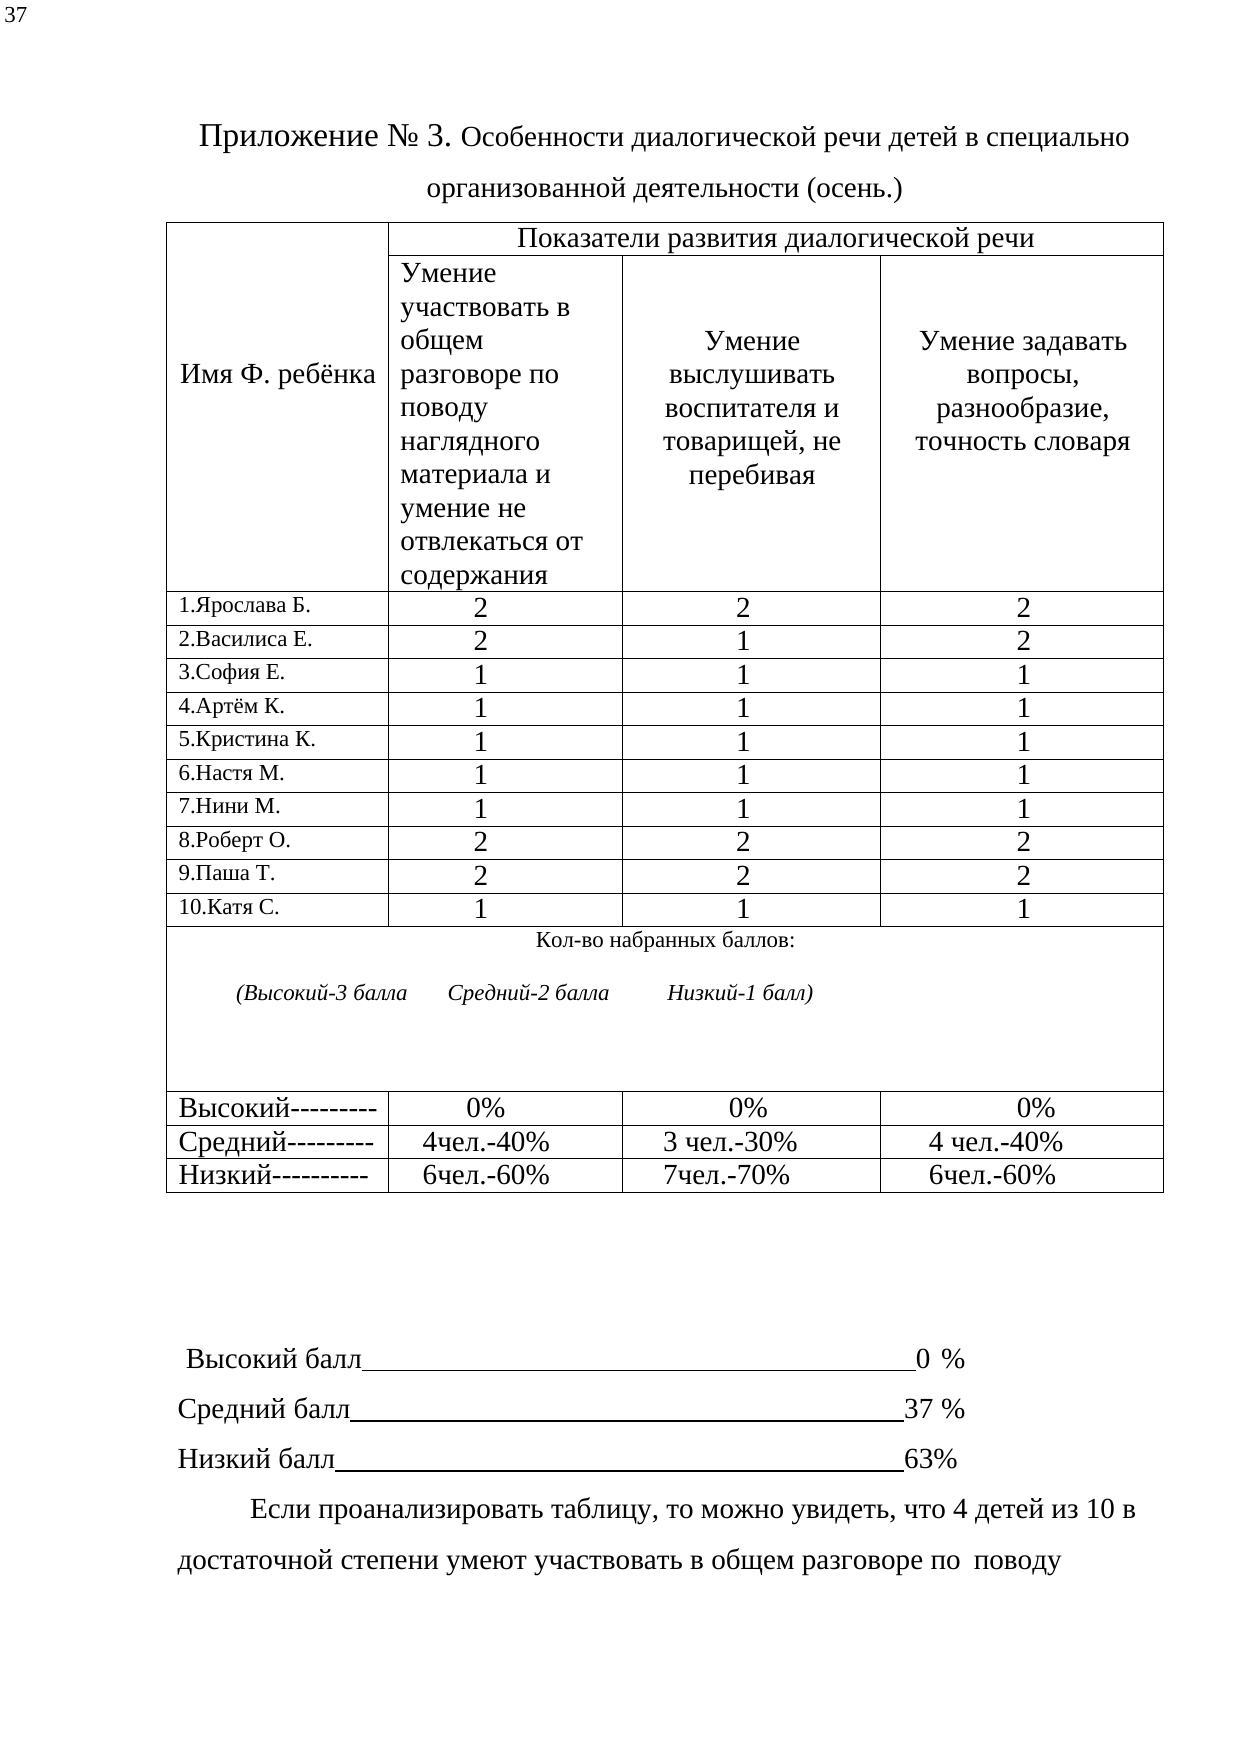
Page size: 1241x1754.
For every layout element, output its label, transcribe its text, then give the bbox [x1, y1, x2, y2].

table_cell 3 чел.-30% [623, 1126, 880, 1158]
table_cell 1 [881, 760, 1163, 792]
table_cell 1 [881, 894, 1163, 926]
table_cell 2 [623, 592, 880, 624]
table_cell 1 [623, 693, 880, 725]
table_cell 7чел.-70% [623, 1159, 880, 1192]
table_cell 2 [881, 827, 1163, 859]
table_cell 1 [389, 793, 622, 826]
text Если проанализировать таблицу, то можно увидеть, что 4 детей из 10 в достаточной степени умеют участвовать в общем разговоре по поводу [177, 1492, 1176, 1576]
table_cell 2 [389, 592, 622, 624]
table_cell 1.Ярослава Б. [167, 592, 388, 624]
table_cell Средний--------- [167, 1126, 388, 1158]
table_cell 1 [623, 760, 880, 792]
table_cell 1 [389, 760, 622, 792]
table_cell 2 [389, 626, 622, 658]
table_cell 2 [881, 626, 1163, 658]
table_cell 1 [389, 726, 622, 758]
table_cell 2.Василиса Е. [167, 626, 388, 658]
table_cell 10.Катя С. [167, 894, 388, 926]
table_cell Низкий---------- [167, 1159, 388, 1192]
table_header Имя Ф. ребёнка [167, 223, 388, 591]
table_cell Кол-во набранных баллов: (Высокий-3 балла Средний-2 балла Низкий-1 балл) [167, 927, 1163, 1091]
table_cell Умение участвовать в общем разговоре по поводу наглядного материала и умение не отвлекаться от содержания [389, 256, 622, 591]
table_cell 4чел.-40% [389, 1126, 622, 1158]
table_cell 2 [623, 827, 880, 859]
table_cell 1 [389, 693, 622, 725]
text Приложение № 3. Особенности диалогической речи детей в специально организованной деятельности (осень.) [198, 115, 1132, 204]
table_cell 9.Паша Т. [167, 860, 388, 893]
table_cell 2 [881, 592, 1163, 624]
table_cell 6чел.-60% [389, 1159, 622, 1192]
table_cell 1 [389, 659, 622, 692]
table_cell 1 [623, 793, 880, 826]
table_cell 1 [881, 693, 1163, 725]
table_cell 1 [389, 894, 622, 926]
table_cell 2 [623, 860, 880, 893]
table_cell 2 [881, 860, 1163, 893]
table_cell 0% [881, 1092, 1163, 1125]
table_cell 1 [623, 894, 880, 926]
table_cell 0% [623, 1092, 880, 1125]
table_cell 1 [881, 726, 1163, 758]
table_cell 1 [623, 626, 880, 658]
table_cell 2 [389, 827, 622, 859]
table_cell 1 [881, 659, 1163, 692]
table_cell Умение задавать вопросы, разнообразие, точность словаря [881, 256, 1163, 591]
table_cell 4 чел.-40% [881, 1126, 1163, 1158]
table_cell 8.Роберт О. [167, 827, 388, 859]
table_cell 1 [881, 793, 1163, 826]
table_cell 7.Нини М. [167, 793, 388, 826]
table_header Показатели развития диалогической речи [389, 223, 1163, 255]
table_cell 5.Кристина К. [167, 726, 388, 758]
text Высокий балл 0 % Средний балл 37 % Низкий балл 63% [177, 1341, 965, 1475]
table_cell 4.Артём К. [167, 693, 388, 725]
table_cell 3.София Е. [167, 659, 388, 692]
table_cell 1 [623, 726, 880, 758]
table_cell 2 [389, 860, 622, 893]
table_cell 0% [389, 1092, 622, 1125]
table_cell 1 [623, 659, 880, 692]
table_cell 6.Настя М. [167, 760, 388, 792]
table_cell Умение выслушивать воспитателя и товарищей, не перебивая [623, 256, 880, 591]
table_cell Высокий--------- [167, 1092, 388, 1125]
table_cell 6чел.-60% [881, 1159, 1163, 1192]
